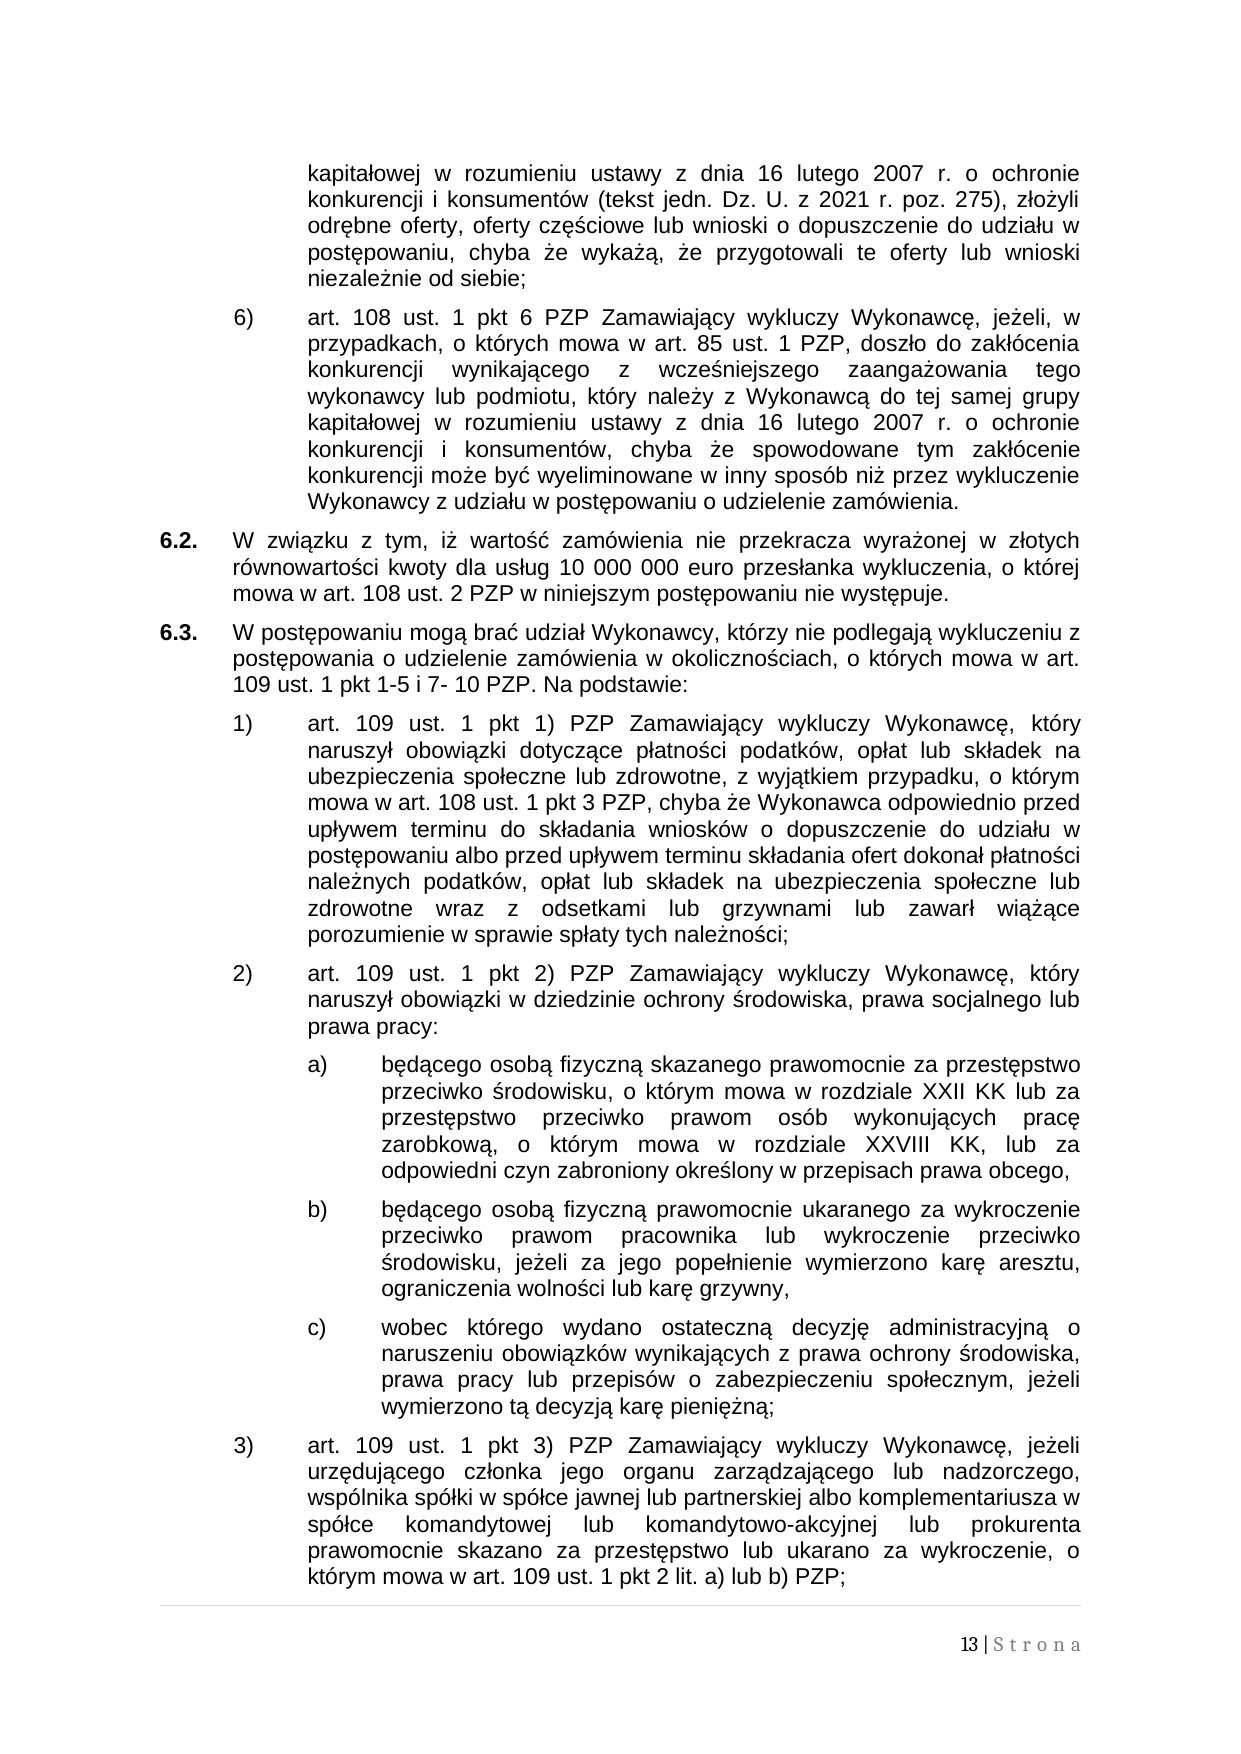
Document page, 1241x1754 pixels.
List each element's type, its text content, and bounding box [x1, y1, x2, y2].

text 2) art. 109 ust. 1 pkt 2) PZP Zamawiający wykluczy Wykonawcę, który naruszył obowiązki w dziedzinie ochrony środowiska, prawa socjalnego lub prawa pracy: [232, 960, 1081, 1039]
text a) będącego osobą fizyczną skazanego prawomocnie za przestępstwo przeciwko środowisku, o którym mowa w rozdziale XXII KK lub za przestępstwo przeciwko prawom osób wykonujących pracę zarobkową, o którym mowa w rozdziale XXVIII KK, lub za odpowiedni czyn zabroniony określony w przepisach prawa obcego, [307, 1051, 1081, 1183]
text 3) art. 109 ust. 1 pkt 3) PZP Zamawiający wykluczy Wykonawcę, jeżeli urzędującego członka jego organu zarządzającego lub nadzorczego, wspólnika spółki w spółce jawnej lub partnerskiej albo komplementariusza w spółce komandytowej lub komandytowo-akcyjnej lub prokurenta prawomocnie skazano za przestępstwo lub ukarano za wykroczenie, o którym mowa w art. 109 ust. 1 pkt 2 lit. a) lub b) PZP; [233, 1432, 1081, 1590]
text 6) art. 108 ust. 1 pkt 6 PZP Zamawiający wykluczy Wykonawcę, jeżeli, w przypadkach, o których mowa w art. 85 ust. 1 PZP, doszło do zakłócenia konkurencji wynikającego z wcześniejszego zaangażowania tego wykonawcy lub podmiotu, który należy z Wykonawcą do tej samej grupy kapitałowej w rozumieniu ustawy z dnia 16 lutego 2007 r. o ochronie konkurencji i konsumentów, chyba że spowodowane tym zakłócenie konkurencji może być wyeliminowane w inny sposób niż przez wykluczenie Wykonawcy z udziału w postępowaniu o udzielenie zamówienia. [233, 304, 1081, 514]
text b) będącego osobą fizyczną prawomocnie ukaranego za wykroczenie przeciwko prawom pracownika lub wykroczenie przeciwko środowisku, jeżeli za jego popełnienie wymierzono karę aresztu, ograniczenia wolności lub karę grzywny, [307, 1196, 1081, 1301]
text 6.3. W postępowaniu mogą brać udział Wykonawcy, którzy nie podlegają wykluczeniu z postępowania o udzielenie zamówienia w okolicznościach, o których mowa w art. 109 ust. 1 pkt 1-5 i 7- 10 PZP. Na podstawie: [159, 619, 1081, 698]
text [233, 159, 1081, 291]
text c) wobec którego wydano ostateczną decyzję administracyjną o naruszeniu obowiązków wynikających z prawa ochrony środowiska, prawa pracy lub przepisów o zabezpieczeniu społecznym, jeżeli wymierzono tą decyzją karę pieniężną; [307, 1314, 1081, 1419]
text 1) art. 109 ust. 1 pkt 1) PZP Zamawiający wykluczy Wykonawcę, który naruszył obowiązki dotyczące płatności podatków, opłat lub składek na ubezpieczenia społeczne lub zdrowotne, z wyjątkiem przypadku, o którym mowa w art. 108 ust. 1 pkt 3 PZP, chyba że Wykonawca odpowiednio przed upływem terminu do składania wniosków o dopuszczenie do udziału w postępowaniu albo przed upływem terminu składania ofert dokonał płatności należnych podatków, opłat lub składek na ubezpieczenia społeczne lub zdrowotne wraz z odsetkami lub grzywnami lub zawarł wiążące porozumienie w sprawie spłaty tych należności; [232, 710, 1081, 947]
text 6.2. W związku z tym, iż wartość zamówienia nie przekracza wyrażonej w złotych równowartości kwoty dla usług 10 000 000 euro przesłanka wykluczenia, o której mowa w art. 108 ust. 2 PZP w niniejszym postępowaniu nie występuje. [159, 527, 1081, 606]
